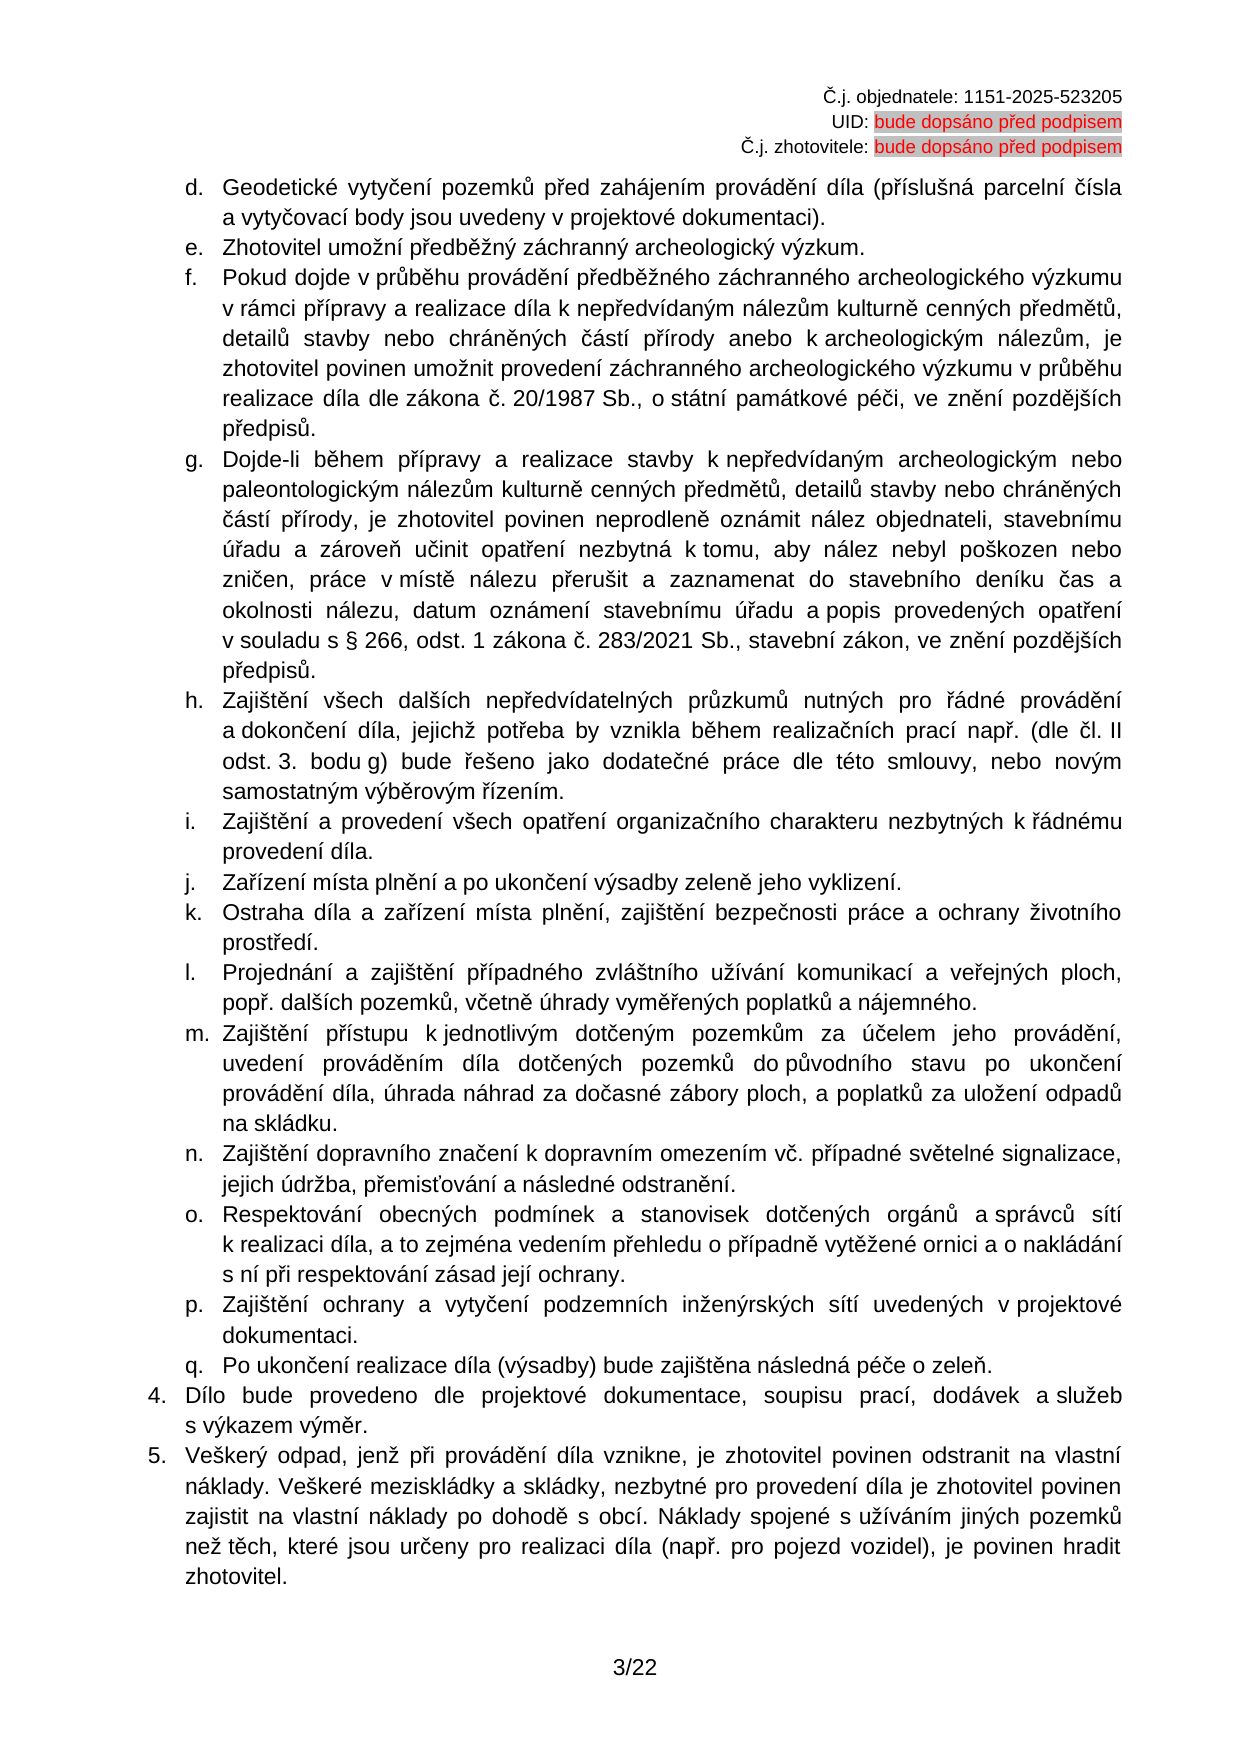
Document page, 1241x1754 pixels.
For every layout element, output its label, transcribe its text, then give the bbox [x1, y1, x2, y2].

list Projednání a zajištění případného zvláštního užívání komunikací a veřejných ploch, popř. dalších pozemků, včetně úhrady vyměřených poplatků a nájemného. [185, 959, 1122, 1016]
list Ostraha díla a zařízení místa plnění, zajištění bezpečnosti práce a ochrany životního prostředí. [185, 899, 1122, 955]
list Veškerý odpad, jenž při provádění díla vznikne, je zhotovitel povinen odstranit na vlastní náklady. Veškeré meziskládky a skládky, nezbytné pro provedení díla je zhotovitel povinen zajistit na vlastní náklady po dohodě s obcí. Náklady spojené s užíváním jiných pozemků než těch, které jsou určeny pro realizaci díla (např. pro pojezd vozidel), je povinen hradit zhotovitel. [148, 1442, 1122, 1590]
list Po ukončení realizace díla (výsadby) bude zajištěna následná péče o zeleň. [185, 1352, 1122, 1378]
list Respektování obecných podmínek a stanovisek dotčených orgánů a správců sítí k realizaci díla, a to zejména vedením přehledu o případně vytěžené ornici a o nakládání s ní při respektování zásad její ochrany. [185, 1201, 1122, 1288]
list Geodetické vytyčení pozemků před zahájením provádění díla (příslušná parcelní čísla a vytyčovací body jsou uvedeny v projektové dokumentaci). [185, 174, 1122, 230]
list Zajištění a provedení všech opatření organizačního charakteru nezbytných k řádnému provedení díla. [185, 808, 1122, 865]
list Pokud dojde v průběhu provádění předběžného záchranného archeologického výzkumu v rámci přípravy a realizace díla k nepředvídaným nálezům kulturně cenných předmětů, detailů stavby nebo chráněných částí přírody anebo k archeologickým nálezům, je zhotovitel povinen umožnit provedení záchranného archeologického výzkumu v průběhu realizace díla dle zákona č. 20/1987 Sb., o státní památkové péči, ve znění pozdějších předpisů. [185, 264, 1122, 442]
list Zajištění ochrany a vytyčení podzemních inženýrských sítí uvedených v projektové dokumentaci. [185, 1291, 1122, 1348]
list Zajištění dopravního značení k dopravním omezením vč. případné světelné signalizace, jejich údržba, přemisťování a následné odstranění. [185, 1140, 1122, 1197]
list Dojde-li během přípravy a realizace stavby k nepředvídaným archeologickým nebo paleontologickým nálezům kulturně cenných předmětů, detailů stavby nebo chráněných částí přírody, je zhotovitel povinen neprodleně oznámit nález objednateli, stavebnímu úřadu a zároveň učinit opatření nezbytná k tomu, aby nález nebyl poškozen nebo zničen, práce v místě nálezu přerušit a zaznamenat do stavebního deníku čas a okolnosti nálezu, datum oznámení stavebnímu úřadu a popis provedených opatření v souladu s § 266, odst. 1 zákona č. 283/2021 Sb., stavební zákon, ve znění pozdějších předpisů. [185, 446, 1122, 683]
list Zařízení místa plnění a po ukončení výsadby zeleně jeho vyklizení. [185, 868, 1122, 895]
list Zhotovitel umožní předběžný záchranný archeologický výzkum. [185, 234, 1122, 261]
list Zajištění přístupu k jednotlivým dotčeným pozemkům za účelem jeho provádění, uvedení prováděním díla dotčených pozemků do původního stavu po ukončení provádění díla, úhrada náhrad za dočasné zábory ploch, a poplatků za uložení odpadů na skládku. [185, 1019, 1122, 1137]
list Dílo bude provedeno dle projektové dokumentace, soupisu prací, dodávek a služeb s výkazem výměr. [148, 1382, 1122, 1439]
list Zajištění všech dalších nepředvídatelných průzkumů nutných pro řádné provádění a dokončení díla, jejichž potřeba by vznikla během realizačních prací např. (dle čl. II odst. 3. bodu g) bude řešeno jako dodatečné práce dle této smlouvy, nebo novým samostatným výběrovým řízením. [185, 687, 1122, 804]
